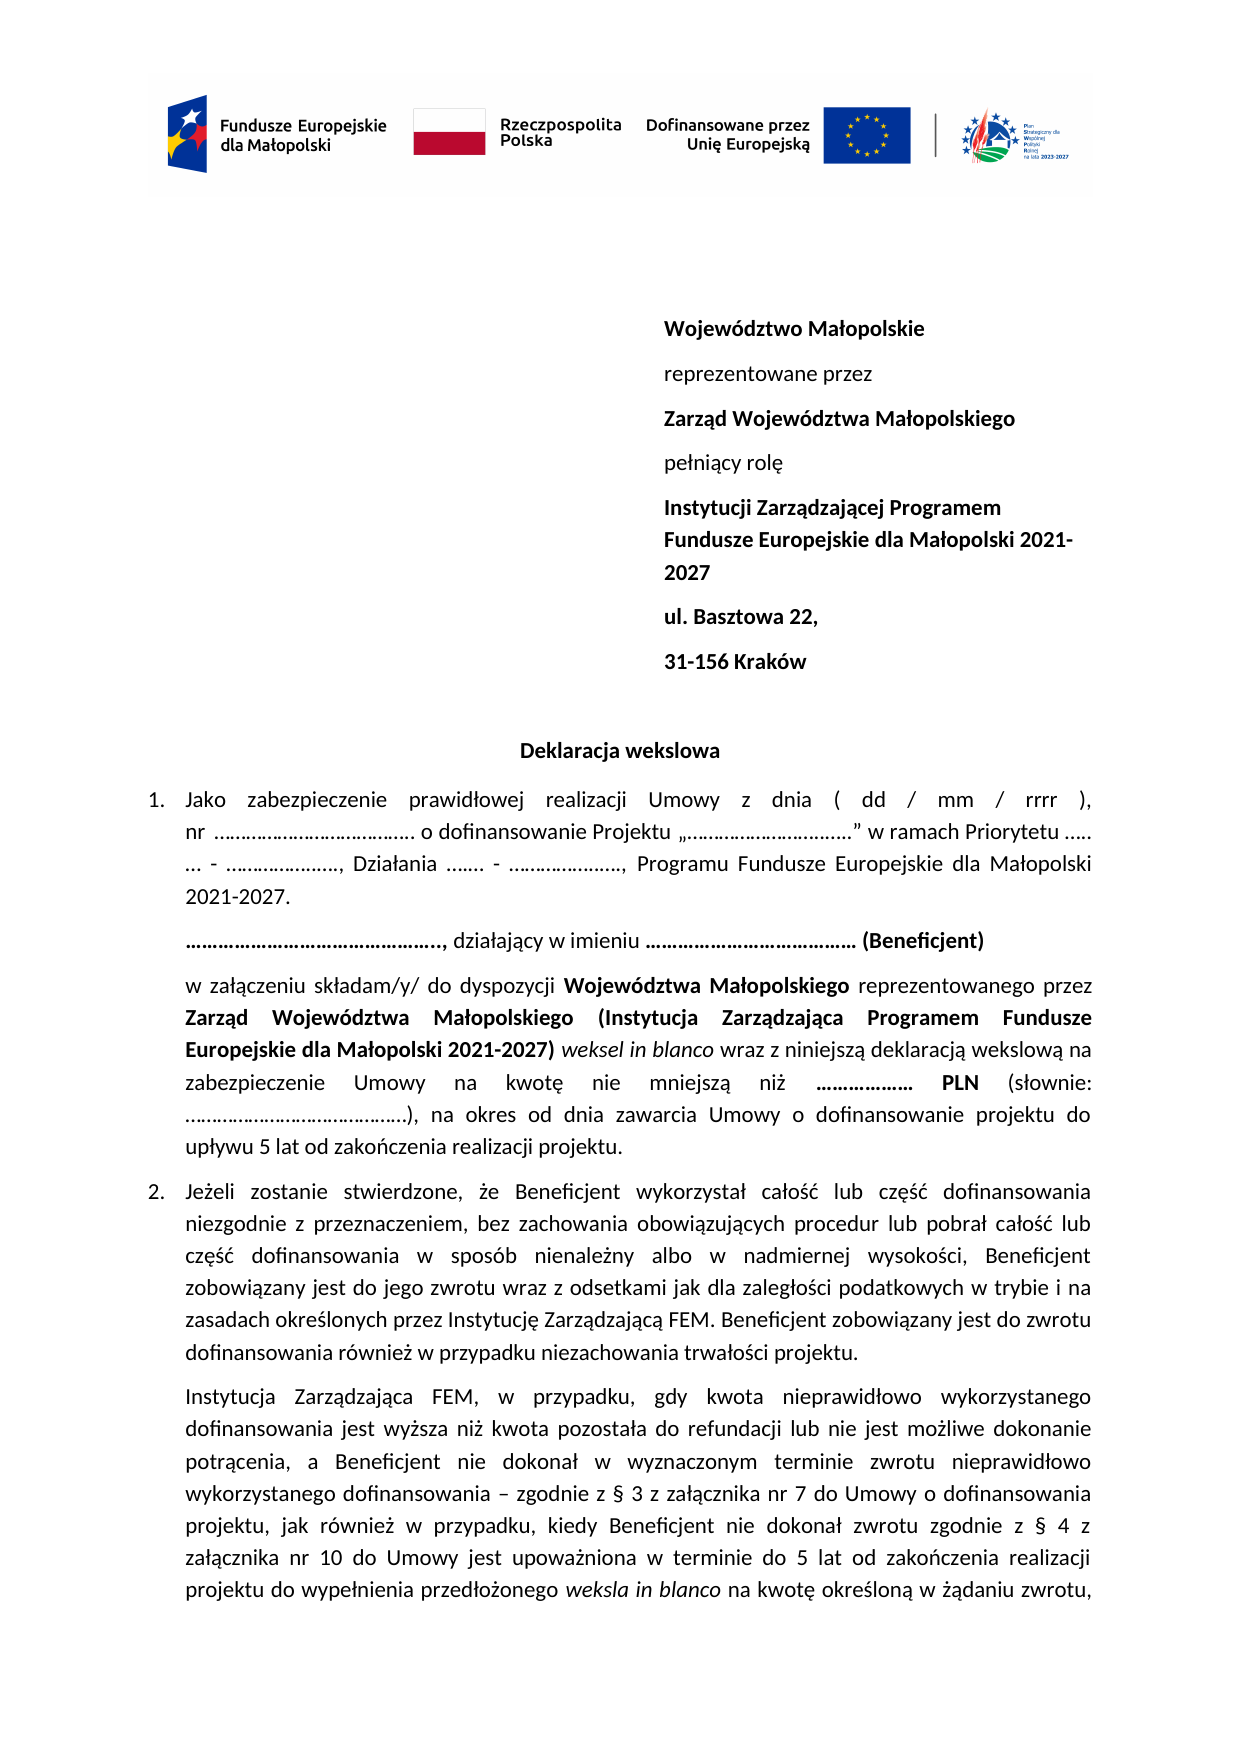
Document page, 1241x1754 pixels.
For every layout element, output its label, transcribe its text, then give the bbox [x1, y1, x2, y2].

text pełniący rolę [605, 448, 1093, 477]
text Deklaracja wekslowa [148, 736, 1093, 764]
text ……………………………………….., działający w imieniu ………………………………… (Beneficjent) [185, 926, 1093, 954]
text 31-156 Kraków [605, 647, 1093, 675]
text Zarząd Województwa Małopolskiego [605, 404, 1093, 432]
picture [147, 73, 1093, 197]
list Jako zabezpieczenie prawidłowej realizacji Umowy z dnia ( dd / mm / rrrr ), nr ……………………………….. o dofinansowanie Projektu „……………………..…..” w ramach Priorytetu …..… - ……………..…., Działania ….… - ……………..…., Programu Fundusze Europejskie dla Małopolski 2021-2027. [148, 785, 1093, 910]
text ul. Basztowa 22, [590, 602, 1093, 630]
text Instytucji Zarządzającej Programem Fundusze Europejskie dla Małopolski 2021-2027 [664, 493, 1093, 586]
text Województwo Małopolskie [605, 314, 1093, 342]
list Jeżeli zostanie stwierdzone, że Beneficjent wykorzystał całość lub część dofinansowania niezgodnie z przeznaczeniem, bez zachowania obowiązujących procedur lub pobrał całość lub część dofinansowania w sposób nienależny albo w nadmiernej wysokości, Beneficjent zobowiązany jest do jego zwrotu wraz z odsetkami jak dla zaległości podatkowych w trybie i na zasadach określonych przez Instytucję Zarządzającą FEM. Beneficjent zobowiązany jest do zwrotu dofinansowania również w przypadku niezachowania trwałości projektu. [148, 1177, 1093, 1366]
text reprezentowane przez [605, 359, 1093, 387]
text w załączeniu składam/y/ do dyspozycji Województwa Małopolskiego reprezentowanego przez Zarząd Województwa Małopolskiego (Instytucja Zarządzająca Programem Fundusze Europejskie dla Małopolski 2021-2027) weksel in blanco wraz z niniejszą deklaracją wekslową na zabezpieczenie Umowy na kwotę nie mniejszą niż ……………… PLN (słownie: ……………………………………), na okres od dnia zawarcia Umowy o dofinansowanie projektu do upływu 5 lat od zakończenia realizacji projektu. [185, 971, 1093, 1160]
